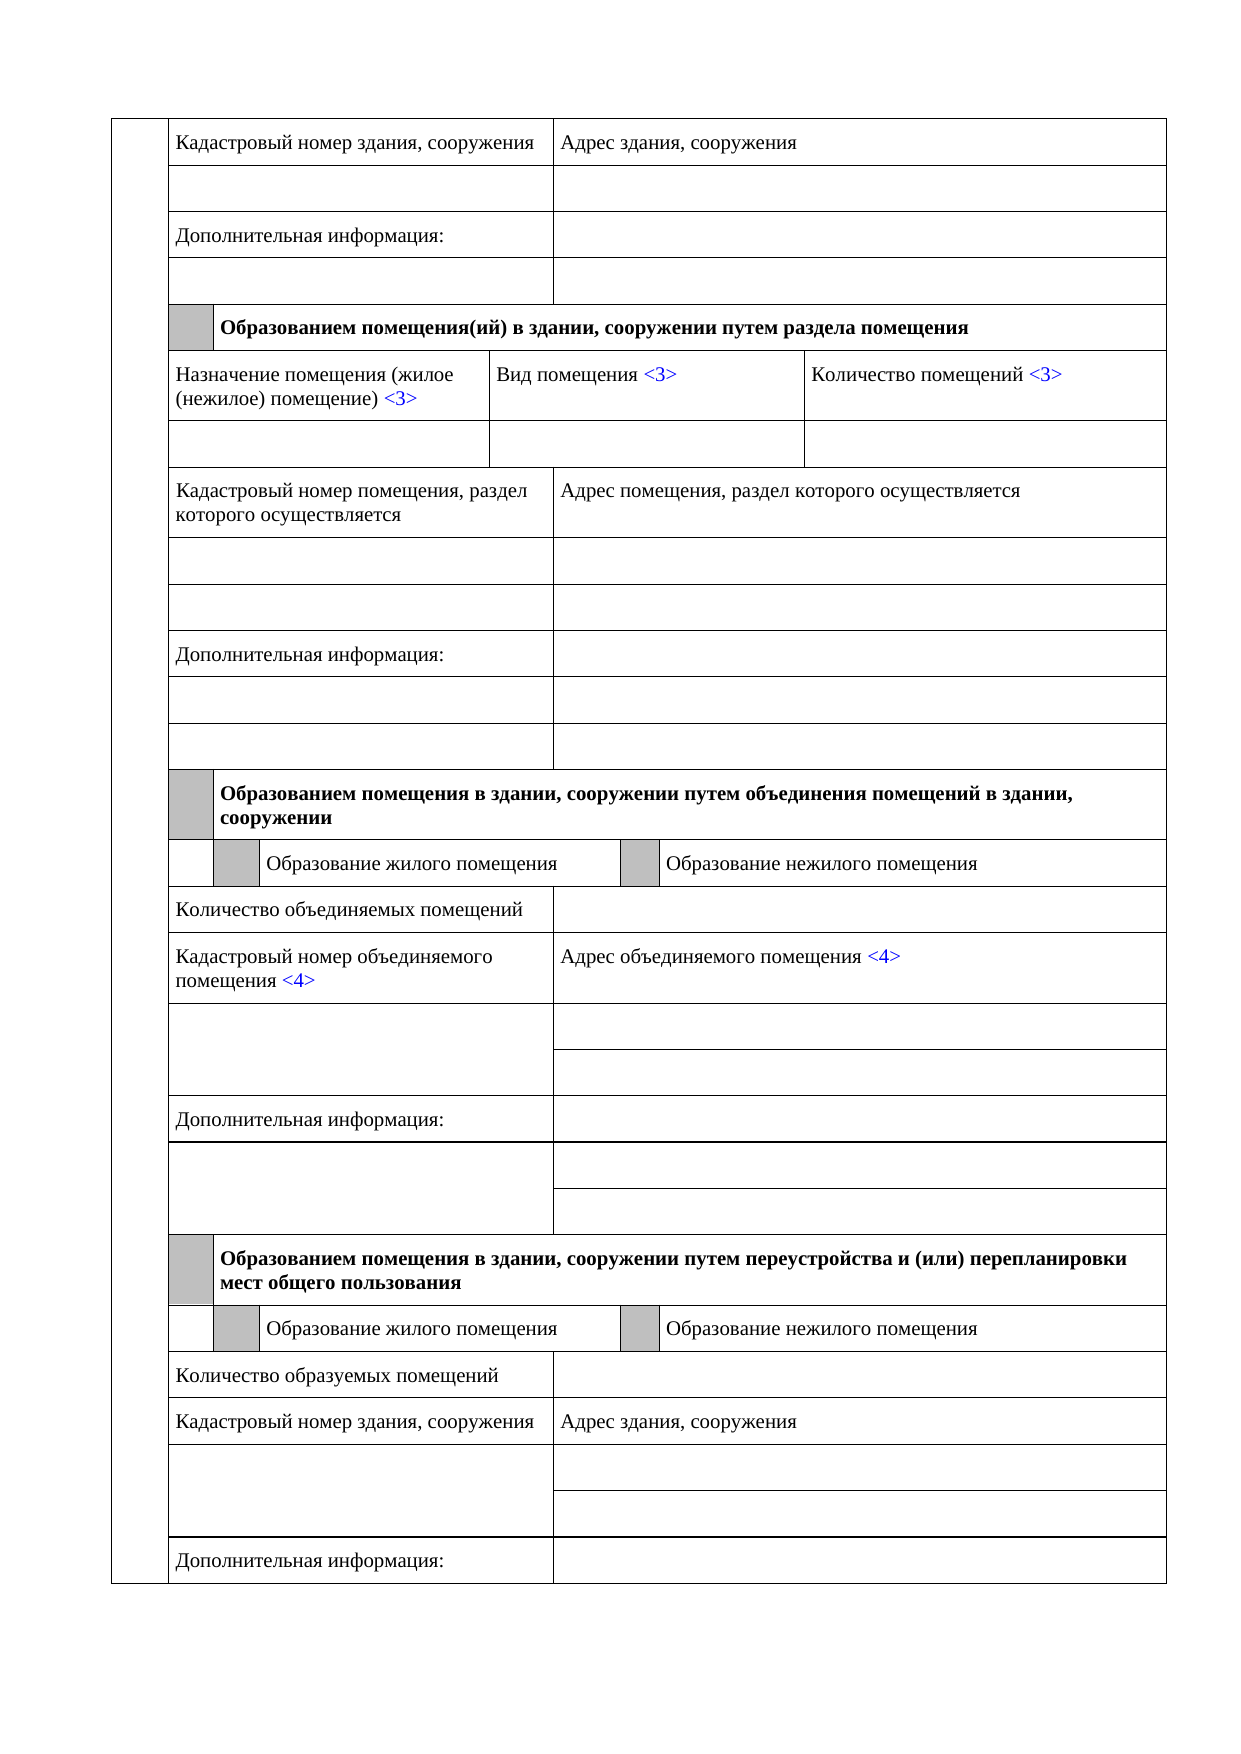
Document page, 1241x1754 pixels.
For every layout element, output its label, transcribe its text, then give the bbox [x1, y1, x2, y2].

table_cell [554, 166, 1166, 211]
table_cell [169, 305, 213, 350]
table_cell Образование нежилого помещения [660, 840, 1166, 886]
table_cell [169, 258, 553, 303]
table_cell [214, 840, 259, 886]
table_cell [169, 1004, 553, 1095]
table_cell [554, 212, 1166, 257]
table_cell Образованием помещения(ий) в здании, сооружении путем раздела помещения [214, 305, 1166, 350]
table_cell [554, 1189, 1166, 1234]
table_cell [554, 538, 1166, 583]
table_cell Количество объединяемых помещений [169, 887, 553, 932]
table_cell Дополнительная информация: [169, 631, 553, 676]
table_cell [554, 1445, 1166, 1490]
table_cell Дополнительная информация: [169, 1096, 553, 1141]
table_cell Адрес объединяемого помещения <4> [554, 933, 1166, 1002]
table_cell [169, 1445, 553, 1536]
table_cell [490, 421, 804, 467]
table_cell [554, 724, 1166, 769]
table_cell Адрес здания, сооружения [554, 119, 1166, 164]
table_cell [169, 677, 553, 722]
table_cell [169, 1235, 213, 1304]
table_cell Вид помещения <3> [490, 351, 804, 420]
table_cell Образование нежилого помещения [660, 1306, 1166, 1351]
table_cell [554, 1352, 1166, 1397]
table_cell [554, 1096, 1166, 1141]
table_cell [554, 887, 1166, 932]
table_cell Адрес здания, сооружения [554, 1398, 1166, 1444]
table_cell Образованием помещения в здании, сооружении путем переустройства и (или) перепланировки мест общего пользования [214, 1235, 1166, 1304]
table_cell Количество помещений <3> [805, 351, 1166, 420]
table_cell Кадастровый номер здания, сооружения [169, 1398, 553, 1444]
table_cell Образование жилого помещения [260, 840, 620, 886]
table_cell Дополнительная информация: [169, 1538, 553, 1583]
table_cell Назначение помещения (жилое (нежилое) помещение) <3> [169, 351, 489, 420]
table_cell [169, 538, 553, 583]
table_cell Образование жилого помещения [260, 1306, 620, 1351]
table_cell [169, 421, 489, 467]
table_cell Адрес помещения, раздел которого осуществляется [554, 468, 1166, 537]
table_cell [554, 631, 1166, 676]
table_cell [214, 1306, 259, 1351]
table_cell [554, 1143, 1166, 1188]
table_cell [554, 677, 1166, 722]
table_cell [169, 1143, 553, 1234]
table_cell [554, 585, 1166, 630]
table_cell Кадастровый номер помещения, раздел которого осуществляется [169, 468, 553, 537]
table_cell [554, 1004, 1166, 1049]
table_cell [621, 1306, 659, 1351]
table_cell [169, 585, 553, 630]
table_cell [169, 840, 213, 886]
table_cell Образованием помещения в здании, сооружении путем объединения помещений в здании, сооружении [214, 770, 1166, 839]
table_cell [169, 166, 553, 211]
table_cell [169, 770, 213, 839]
table_cell [805, 421, 1166, 467]
table_cell Количество образуемых помещений [169, 1352, 553, 1397]
table_cell Дополнительная информация: [169, 212, 553, 257]
table_cell [554, 1491, 1166, 1536]
table_cell Кадастровый номер здания, сооружения [169, 119, 553, 164]
table_cell [554, 1538, 1166, 1583]
table_cell [169, 724, 553, 769]
table_cell [554, 258, 1166, 303]
table_cell [554, 1050, 1166, 1095]
table_cell Кадастровый номер объединяемого помещения <4> [169, 933, 553, 1002]
table_cell [169, 1306, 213, 1351]
table_cell [621, 840, 659, 886]
